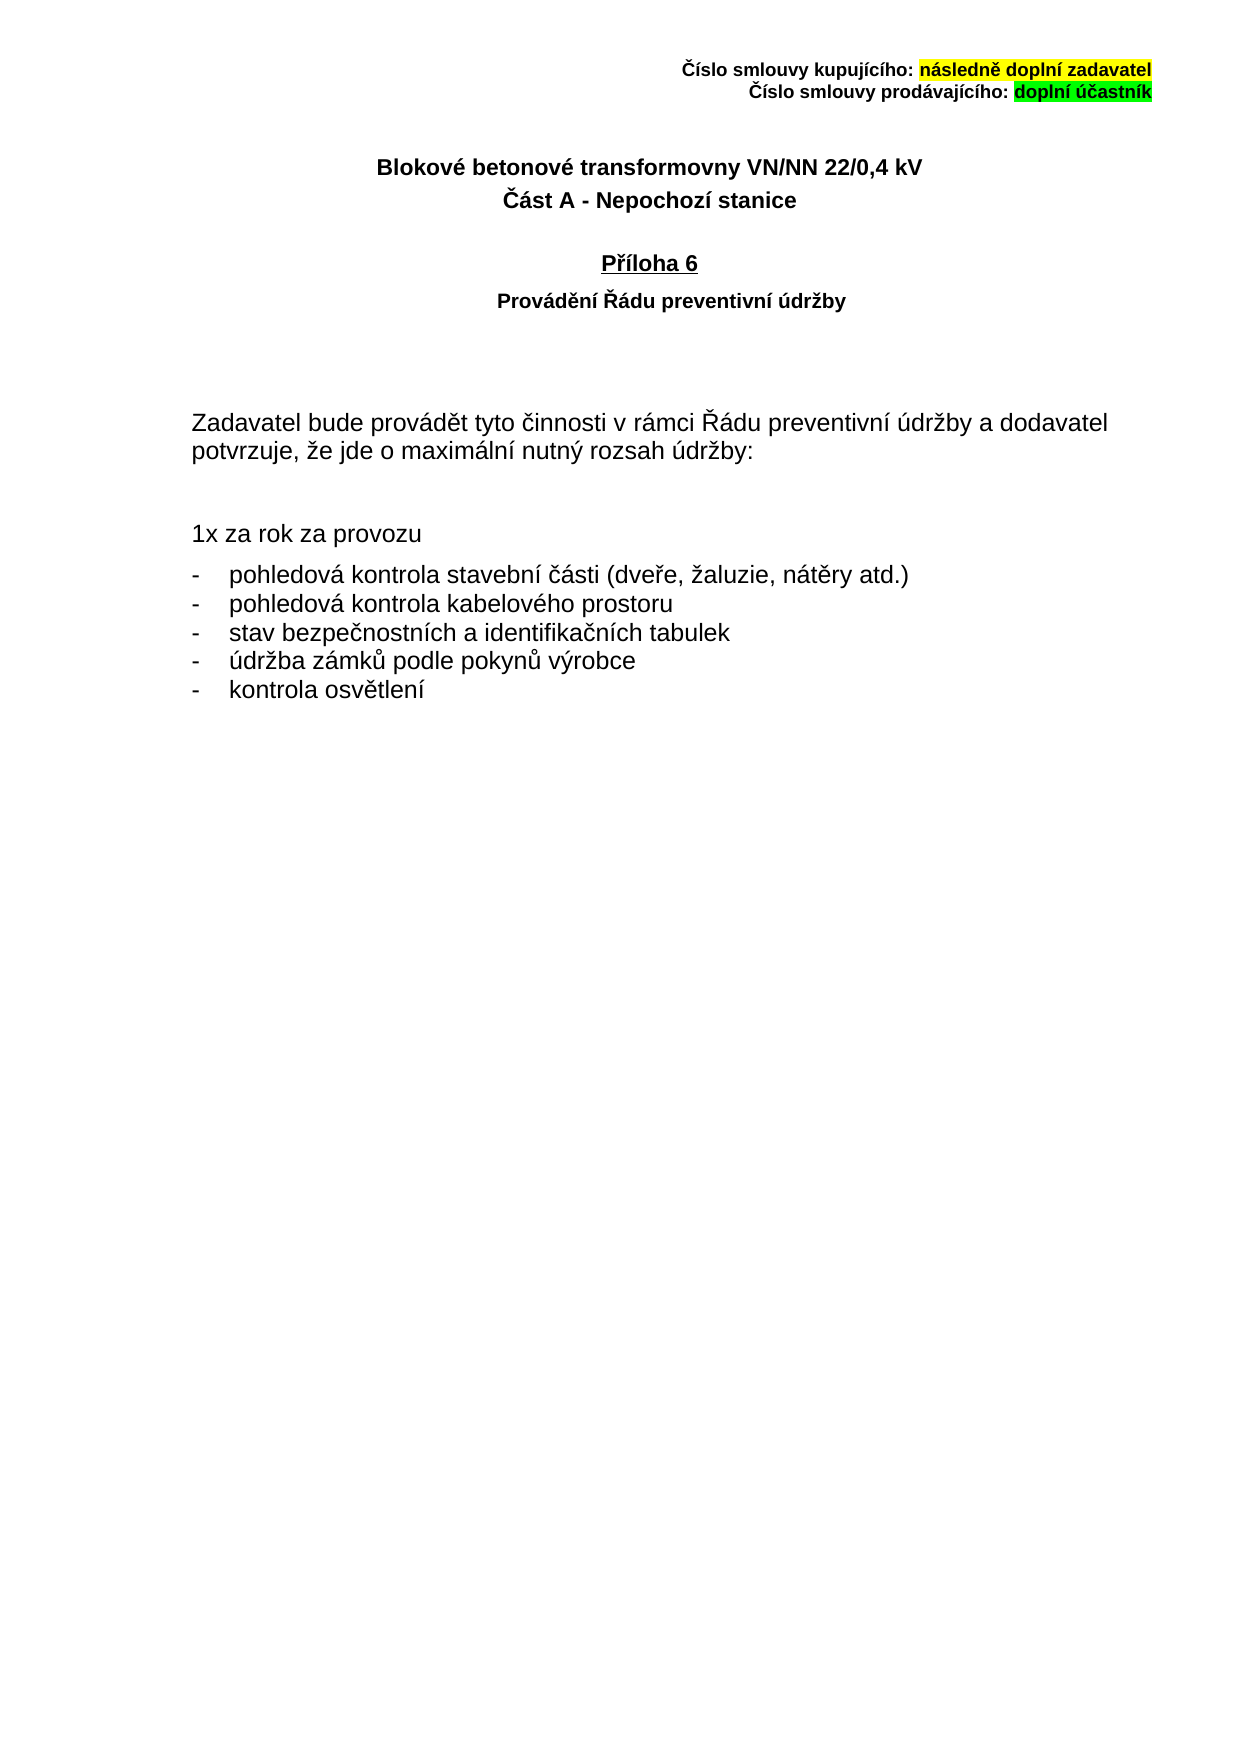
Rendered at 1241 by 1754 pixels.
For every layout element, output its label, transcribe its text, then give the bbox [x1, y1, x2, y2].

text Příloha 6 [148, 247, 1152, 276]
list kontrola osvětlení [191, 675, 1152, 704]
text Zadavatel bude provádět tyto činnosti v rámci Řádu preventivní údržby a dodavatel potvrzuje, že jde o maximální nutný rozsah údržby: [191, 408, 1152, 465]
text Provádění Řádu preventivní údržby [191, 289, 1152, 313]
text 1x za rok za provozu [191, 519, 1152, 548]
list pohledová kontrola kabelového prostoru [191, 589, 1152, 618]
list údržba zámků podle pokynů výrobce [191, 646, 1152, 675]
list pohledová kontrola stavební části (dveře, žaluzie, nátěry atd.) [191, 560, 1152, 589]
list stav bezpečnostních a identifikačních tabulek [191, 618, 1152, 646]
